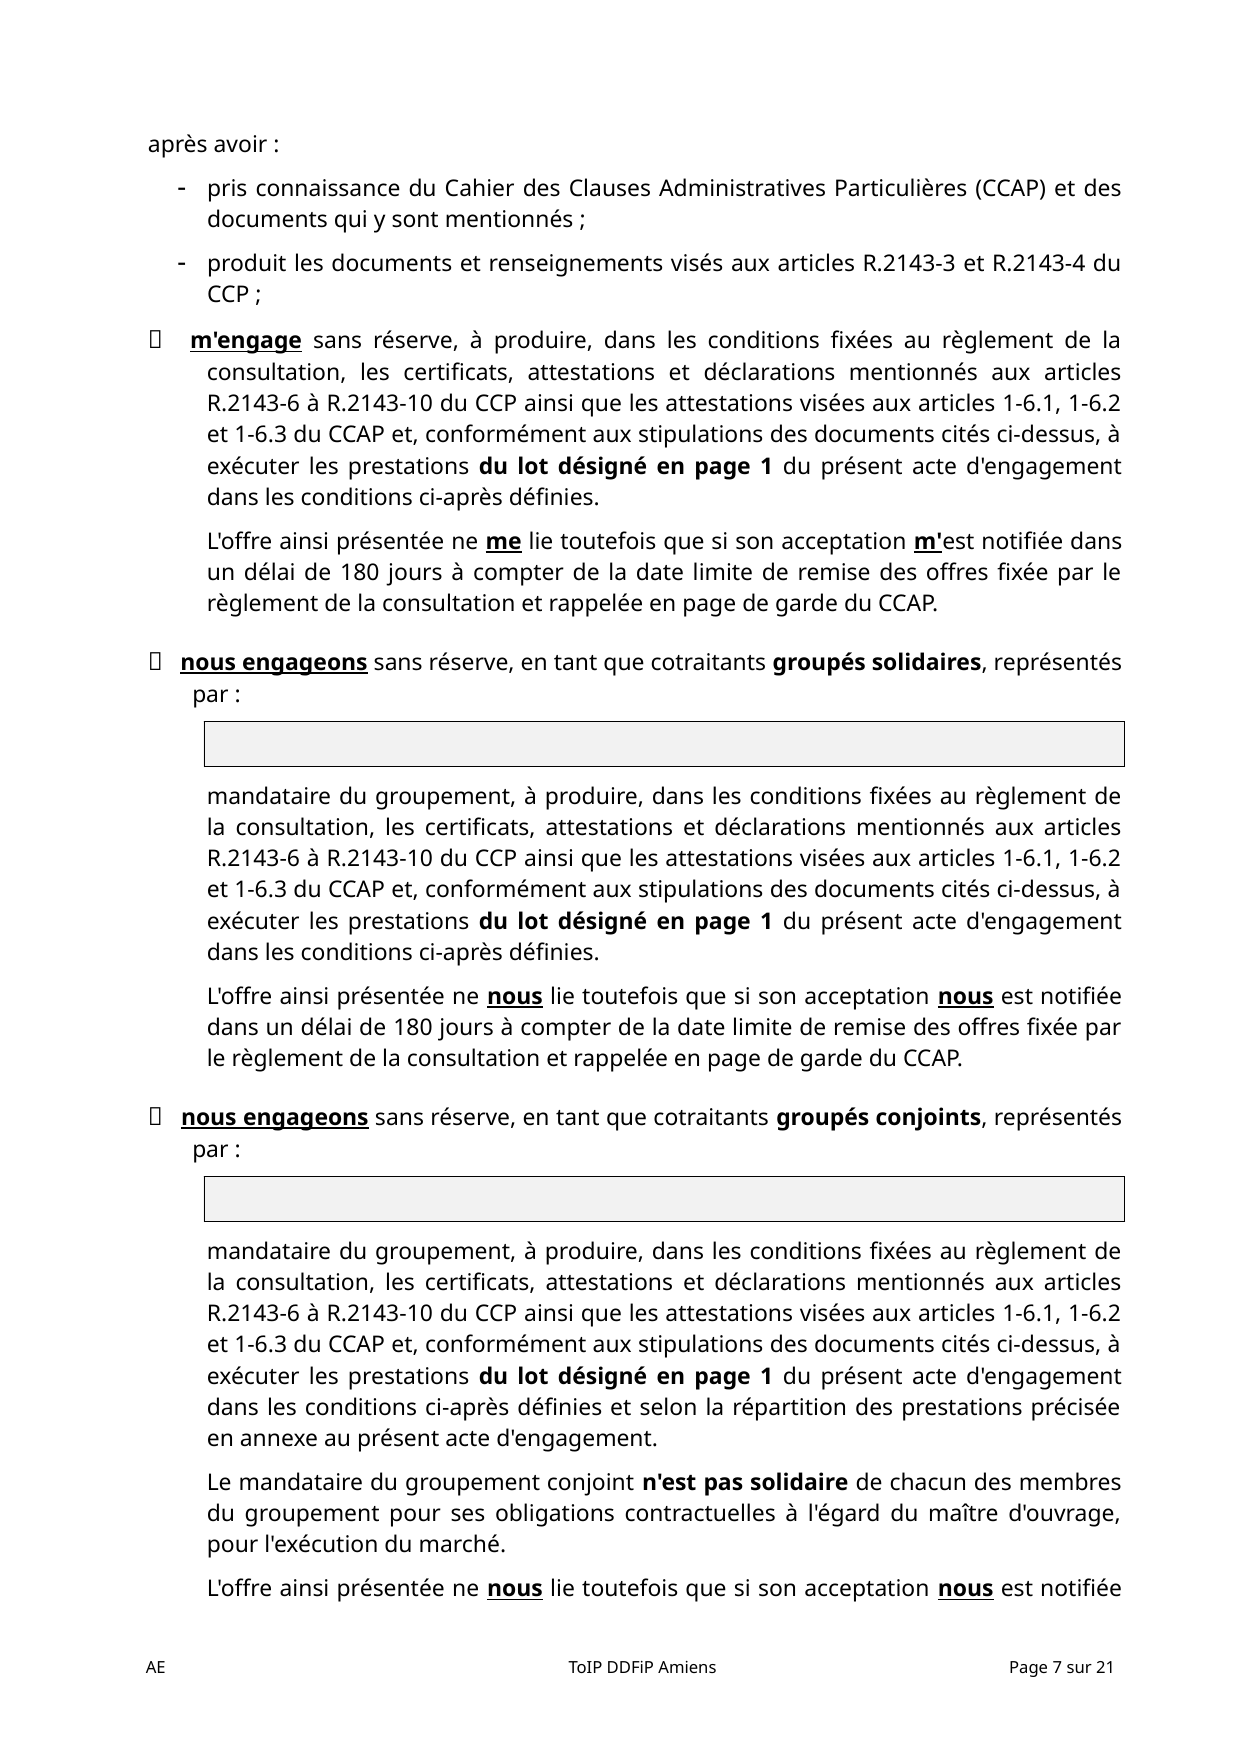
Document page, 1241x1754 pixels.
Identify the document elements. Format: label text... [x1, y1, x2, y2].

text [207, 1572, 1122, 1603]
list pris connaissance du Cahier des Clauses Administratives Particulières (CCAP) et des documents qui y sont mentionnés ; [177, 172, 1122, 234]
text L'offre ainsi présentée ne me lie toutefois que si son acceptation m'est notifiée dans un délai de 180 jours à compter de la date limite de remise des offres fixée par le règlement de la consultation et rappelée en page de garde du CCAP. [207, 525, 1122, 618]
list produit les documents et renseignements visés aux articles R.2143-3 et R.2143-4 du CCP ; [177, 247, 1122, 309]
text  nous engageons sans réserve, en tant que cotraitants groupés solidaires, représentés par : [148, 643, 1122, 709]
text après avoir : [148, 128, 1122, 159]
text mandataire du groupement, à produire, dans les conditions fixées au règlement de la consultation, les certificats, attestations et déclarations mentionnés aux articles R.2143-6 à R.2143-10 du CCP ainsi que les attestations visées aux articles 1-6.1, 1-6.2 et 1-6.3 du CCAP et, conformément aux stipulations des documents cités ci-dessus, à exécuter les prestations du lot désigné en page 1 du présent acte d'engagement dans les conditions ci-après définies. [207, 780, 1122, 967]
text Le mandataire du groupement conjoint n'est pas solidaire de chacun des membres du groupement pour ses obligations contractuelles à l'égard du maître d'ouvrage, pour l'exécution du marché. [207, 1466, 1122, 1560]
text  m'engage sans réserve, à produire, dans les conditions fixées au règlement de la consultation, les certificats, attestations et déclarations mentionnés aux articles R.2143-6 à R.2143-10 du CCP ainsi que les attestations visées aux articles 1-6.1, 1-6.2 et 1-6.3 du CCAP et, conformément aux stipulations des documents cités ci-dessus, à exécuter les prestations du lot désigné en page 1 du présent acte d'engagement dans les conditions ci-après définies. [148, 322, 1122, 512]
text  nous engageons sans réserve, en tant que cotraitants groupés conjoints, représentés par : [148, 1098, 1122, 1164]
text mandataire du groupement, à produire, dans les conditions fixées au règlement de la consultation, les certificats, attestations et déclarations mentionnés aux articles R.2143-6 à R.2143-10 du CCP ainsi que les attestations visées aux articles 1-6.1, 1-6.2 et 1-6.3 du CCAP et, conformément aux stipulations des documents cités ci-dessus, à exécuter les prestations du lot désigné en page 1 du présent acte d'engagement dans les conditions ci-après définies et selon la répartition des prestations précisée en annexe au présent acte d'engagement. [207, 1235, 1122, 1453]
